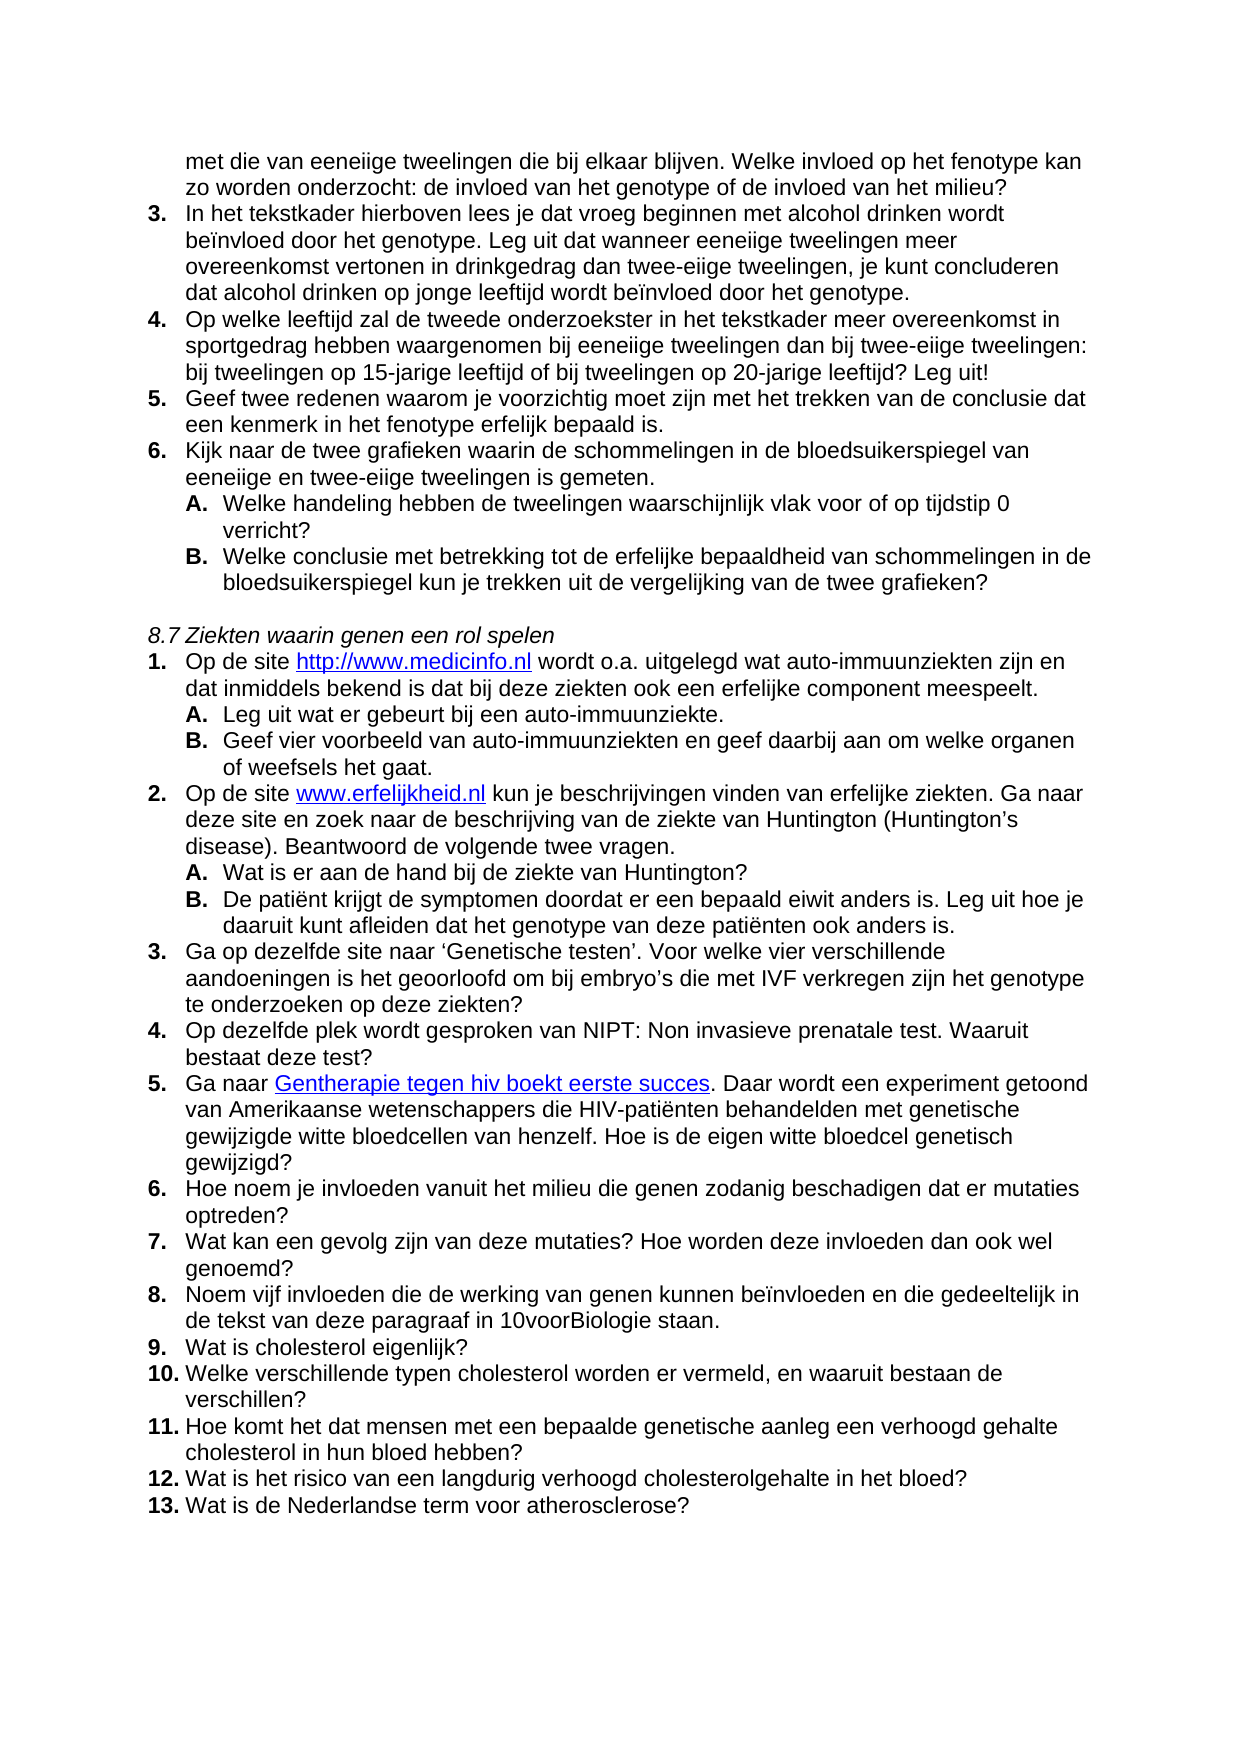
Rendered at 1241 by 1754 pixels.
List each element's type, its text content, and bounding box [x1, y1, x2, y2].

list De patiënt krijgt de symptomen doordat er een bepaald eiwit anders is. Leg uit hoe je daaruit kunt afleiden dat het genotype van deze patiënten ook anders is. [185, 886, 1093, 938]
list Ziekten waarin genen een rol spelen [148, 622, 1093, 648]
list Welke verschillende typen cholesterol worden er vermeld, en waaruit bestaan de verschillen? [148, 1360, 1093, 1413]
list Welke conclusie met betrekking tot de erfelijke bepaaldheid van schommelingen in de bloedsuikerspiegel kun je trekken uit de vergelijking van de twee grafieken? [185, 543, 1093, 596]
list In het tekstkader hierboven lees je dat vroeg beginnen met alcohol drinken wordt beïnvloed door het genotype. Leg uit dat wanneer eeneiige tweelingen meer overeenkomst vertonen in drinkgedrag dan twee-eiige tweelingen, je kunt concluderen dat alcohol drinken op jonge leeftijd wordt beïnvloed door het genotype. [148, 200, 1093, 306]
list Hoe komt het dat mensen met een bepaalde genetische aanleg een verhoogd gehalte cholesterol in hun bloed hebben? [148, 1413, 1093, 1465]
list Wat is het risico van een langdurig verhoogd cholesterolgehalte in het bloed? [148, 1465, 1093, 1492]
list Op dezelfde plek wordt gesproken van NIPT: Non invasieve prenatale test. Waaruit bestaat deze test? [148, 1017, 1093, 1070]
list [148, 148, 1093, 200]
list Wat is er aan de hand bij de ziekte van Huntington? [185, 859, 1093, 886]
list Hoe noem je invloeden vanuit het milieu die genen zodanig beschadigen dat er mutaties optreden? [148, 1175, 1093, 1228]
list Wat is de Nederlandse term voor atherosclerose? [148, 1492, 1093, 1518]
list Op de site www.erfelijkheid.nl kun je beschrijvingen vinden van erfelijke ziekten. Ga naar deze site en zoek naar de beschrijving van de ziekte van Huntington (Huntington’s disease). Beantwoord de volgende twee vragen. [148, 780, 1093, 859]
list Noem vijf invloeden die de werking van genen kunnen beïnvloeden en die gedeeltelijk in de tekst van deze paragraaf in 10voorBiologie staan. [148, 1281, 1093, 1333]
list Wat is cholesterol eigenlijk? [148, 1333, 1093, 1360]
list Leg uit wat er gebeurt bij een auto-immuunziekte. [185, 701, 1093, 727]
list Wat kan een gevolg zijn van deze mutaties? Hoe worden deze invloeden dan ook wel genoemd? [148, 1228, 1093, 1281]
list Ga op dezelfde site naar ‘Genetische testen’. Voor welke vier verschillende aandoeningen is het geoorloofd om bij embryo’s die met IVF verkregen zijn het genotype te onderzoeken op deze ziekten? [148, 938, 1093, 1017]
list Geef twee redenen waarom je voorzichtig moet zijn met het trekken van de conclusie dat een kenmerk in het fenotype erfelijk bepaald is. [148, 385, 1093, 437]
list Welke handeling hebben de tweelingen waarschijnlijk vlak voor of op tijdstip 0 verricht? [185, 490, 1093, 543]
list Geef vier voorbeeld van auto-immuunziekten en geef daarbij aan om welke organen of weefsels het gaat. [185, 727, 1093, 780]
list Kijk naar de twee grafieken waarin de schommelingen in de bloedsuikerspiegel van eeneiige en twee-eiige tweelingen is gemeten. [148, 437, 1093, 490]
list Ga naar Gentherapie tegen hiv boekt eerste succes. Daar wordt een experiment getoond van Amerikaanse wetenschappers die HIV-patiënten behandelden met genetische gewijzigde witte bloedcellen van henzelf. Hoe is de eigen witte bloedcel genetisch gewijzigd? [148, 1070, 1093, 1175]
list Op de site http://www.medicinfo.nl wordt o.a. uitgelegd wat auto-immuunziekten zijn en dat inmiddels bekend is dat bij deze ziekten ook een erfelijke component meespeelt. [148, 648, 1093, 701]
list Op welke leeftijd zal de tweede onderzoekster in het tekstkader meer overeenkomst in sportgedrag hebben waargenomen bij eeneiige tweelingen dan bij twee-eiige tweelingen: bij tweelingen op 15-jarige leeftijd of bij tweelingen op 20-jarige leeftijd? Leg uit! [148, 306, 1093, 385]
